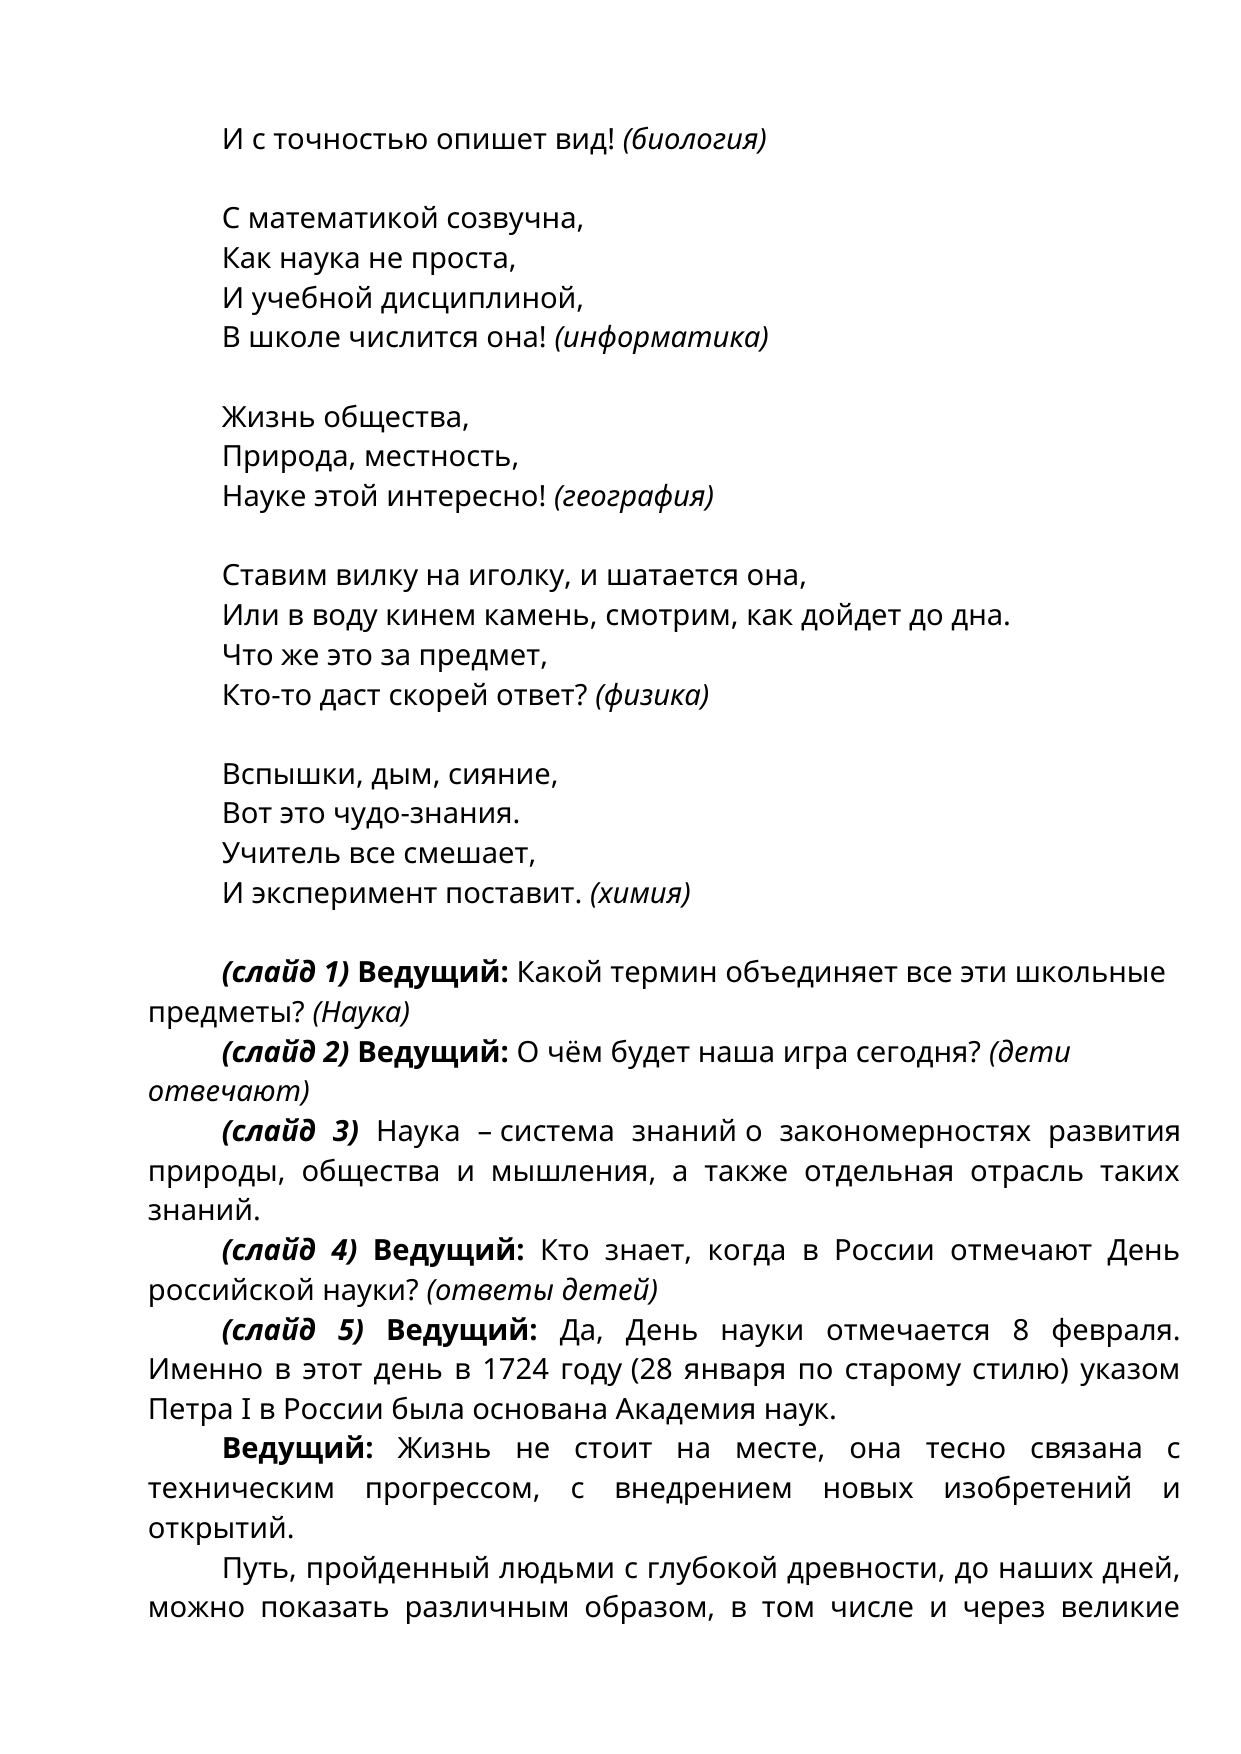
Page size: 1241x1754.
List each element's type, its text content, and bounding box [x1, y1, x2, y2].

text (слайд 2) Ведущий: О чём будет наша игра сегодня? (дети отвечают) [148, 1031, 1181, 1110]
text Жизнь общества, [148, 396, 1181, 436]
text Вспышки, дым, сияние, [148, 753, 1181, 793]
text И с точностью опишет вид! (биология) [148, 118, 1181, 158]
text Вот это чудо-знания. [148, 793, 1181, 832]
text (слайд 5) Ведущий: Да, День науки отмечается 8 февраля. Именно в этот день в 1724 году (28 января по старому стилю) указом Петра I в России была основана Академия наук. [148, 1309, 1181, 1428]
text (слайд 1) Ведущий: Какой термин объединяет все эти школьные предметы? (Наука) [148, 952, 1181, 1031]
text (слайд 3) Наука – система знаний о закономерностях развития природы, общества и мышления, а также отдельная отрасль таких знаний. [148, 1110, 1181, 1229]
text Науке этой интересно! (география) [148, 475, 1181, 515]
text Учитель все смешает, [148, 832, 1181, 872]
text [148, 1547, 1181, 1626]
text Что же это за предмет, [148, 634, 1181, 674]
text Ставим вилку на иголку, и шатается она, [148, 555, 1181, 594]
text И учебной дисциплиной, [148, 277, 1181, 317]
text С математикой созвучна, [148, 197, 1181, 237]
text Как наука не проста, [148, 237, 1181, 277]
text Ведущий: Жизнь не стоит на месте, она тесно связана с техническим прогрессом, с внедрением новых изобретений и открытий. [148, 1428, 1181, 1547]
text (слайд 4) Ведущий: Кто знает, когда в России отмечают День российской науки? (ответы детей) [148, 1229, 1181, 1309]
text Природа, местность, [148, 436, 1181, 475]
text Или в воду кинем камень, смотрим, как дойдет до дна. [148, 594, 1181, 634]
text Кто-то даст скорей ответ? (физика) [148, 674, 1181, 713]
text В школе числится она! (информатика) [148, 317, 1181, 356]
text И эксперимент поставит. (химия) [148, 872, 1181, 912]
